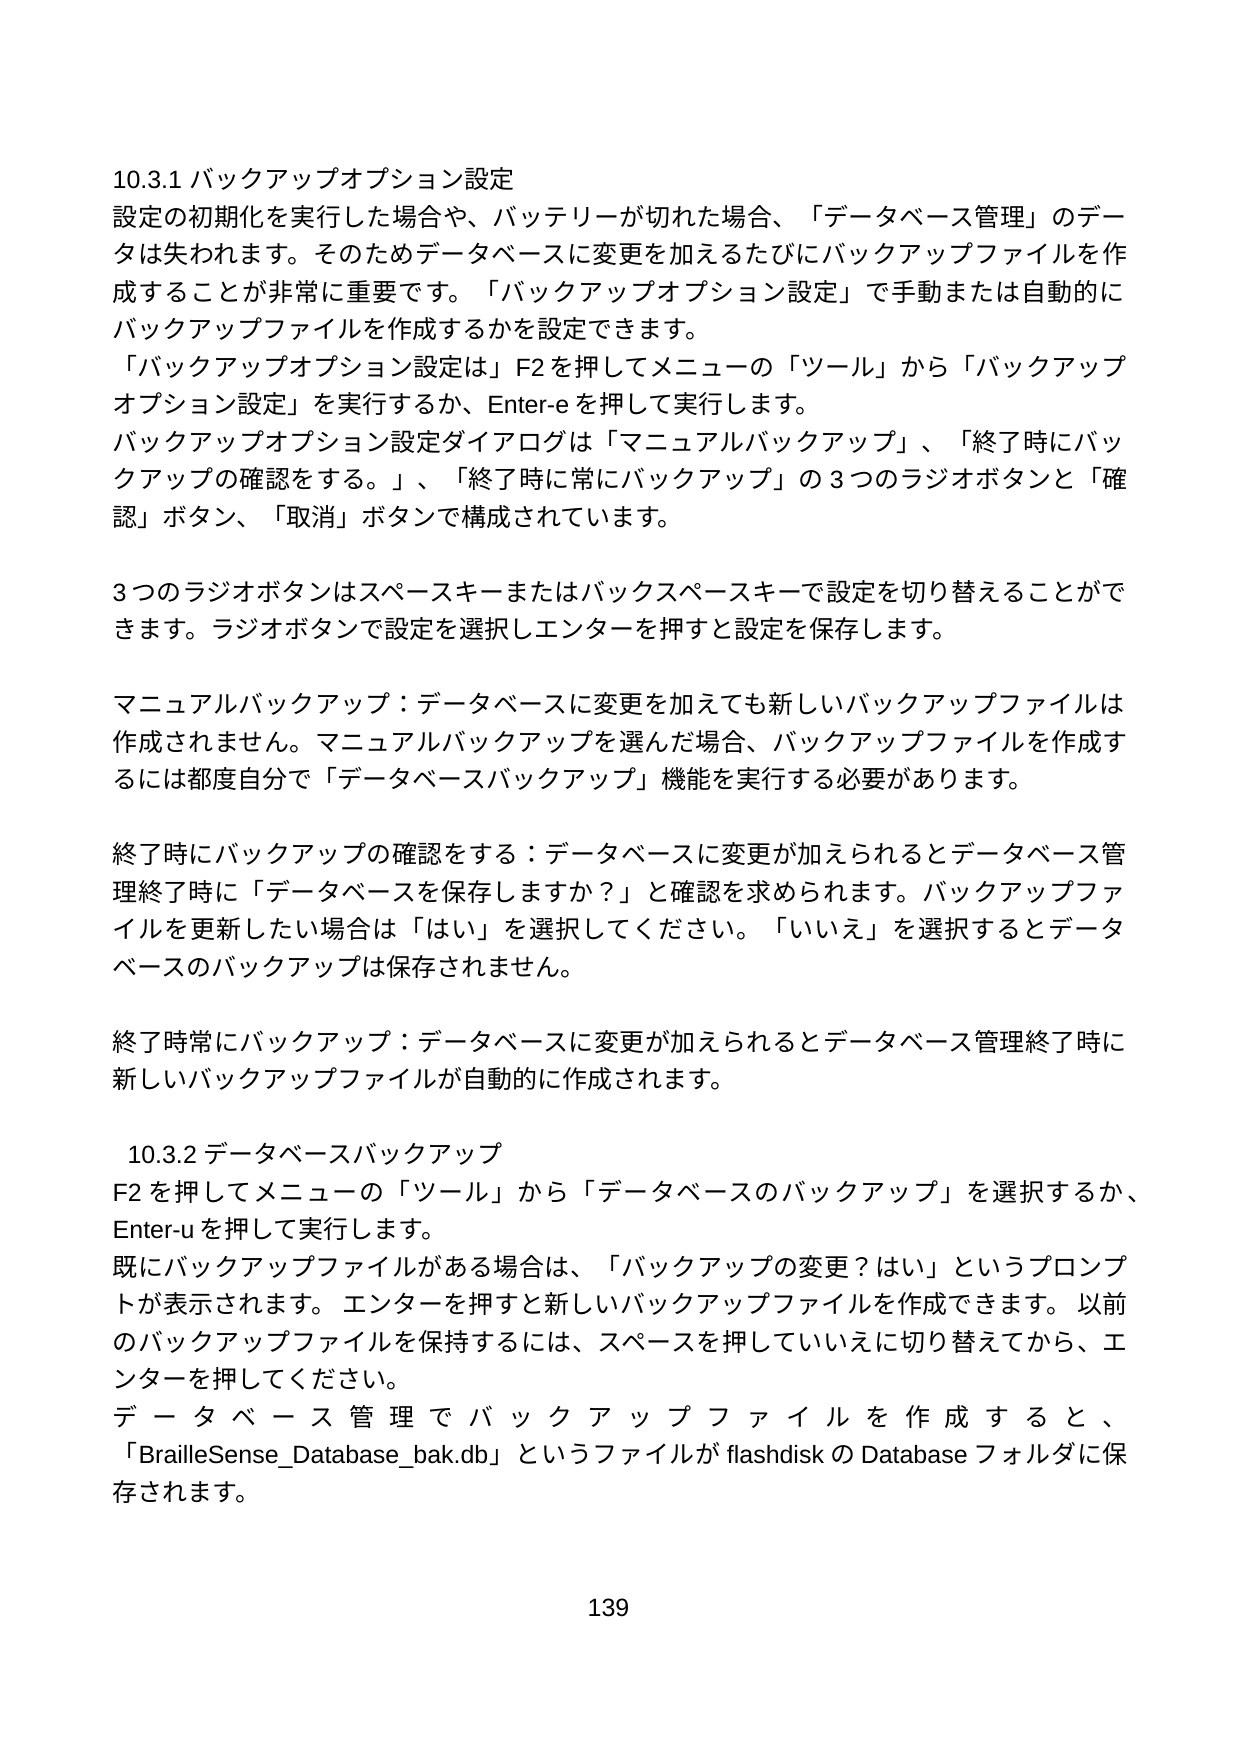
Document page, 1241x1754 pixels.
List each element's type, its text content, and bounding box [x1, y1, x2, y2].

text バックアップオプション設定ダイアログは「マニュアルバックアップ」、「終了時にバックアップの確認をする。」、「終了時に常にバックアップ」の3つのラジオボタンと「確認」ボタン、「取消」ボタンで構成されています。 [112, 422, 1128, 534]
text 3つのラジオボタンはスペースキーまたはバックスペースキーで設定を切り替えることができます。ラジオボタンで設定を選択しエンターを押すと設定を保存します。 [112, 572, 1128, 647]
text データベース管理でバックアップファイルを作成すると、「BrailleSense_Database_bak.db」というファイルがflashdiskのDatabaseフォルダに保存されます。 [112, 1397, 1128, 1509]
text 「バックアップオプション設定は」F2を押してメニューの「ツール」から「バックアップオプション設定」を実行するか、Enter-eを押して実行します。 [112, 347, 1128, 422]
text 終了時常にバックアップ：データベースに変更が加えられるとデータベース管理終了時に新しいバックアップファイルが自動的に作成されます。 [112, 1022, 1128, 1097]
text マニュアルバックアップ：データベースに変更を加えても新しいバックアップファイルは作成されません。マニュアルバックアップを選んだ場合、バックアップファイルを作成するには都度自分で「データベースバックアップ」機能を実行する必要があります。 [112, 684, 1128, 797]
text 設定の初期化を実行した場合や、バッテリーが切れた場合、「データベース管理」のデータは失われます。そのためデータベースに変更を加えるたびにバックアップファイルを作成することが非常に重要です。「バックアップオプション設定」で手動または自動的にバックアップファイルを作成するかを設定できます。 [112, 197, 1128, 347]
text 既にバックアップファイルがある場合は、「バックアップの変更？はい」というプロンプトが表示されます。 エンターを押すと新しいバックアップファイルを作成できます。 以前のバックアップファイルを保持するには、スペースを押していいえに切り替えてから、エンターを押してください。 [112, 1247, 1128, 1397]
text データベースバックアップ [127, 1134, 1128, 1172]
text 終了時にバックアップの確認をする：データベースに変更が加えられるとデータベース管理終了時に「データベースを保存しますか？」と確認を求められます。バックアップファイルを更新したい場合は「はい」を選択してください。「いいえ」を選択するとデータベースのバックアップは保存されません。 [112, 834, 1128, 984]
subtitle バックアップオプション設定 [112, 159, 1128, 197]
text F2を押してメニューの「ツール」から「データベースのバックアップ」を選択するか、Enter-uを押して実行します。 [112, 1172, 1128, 1247]
